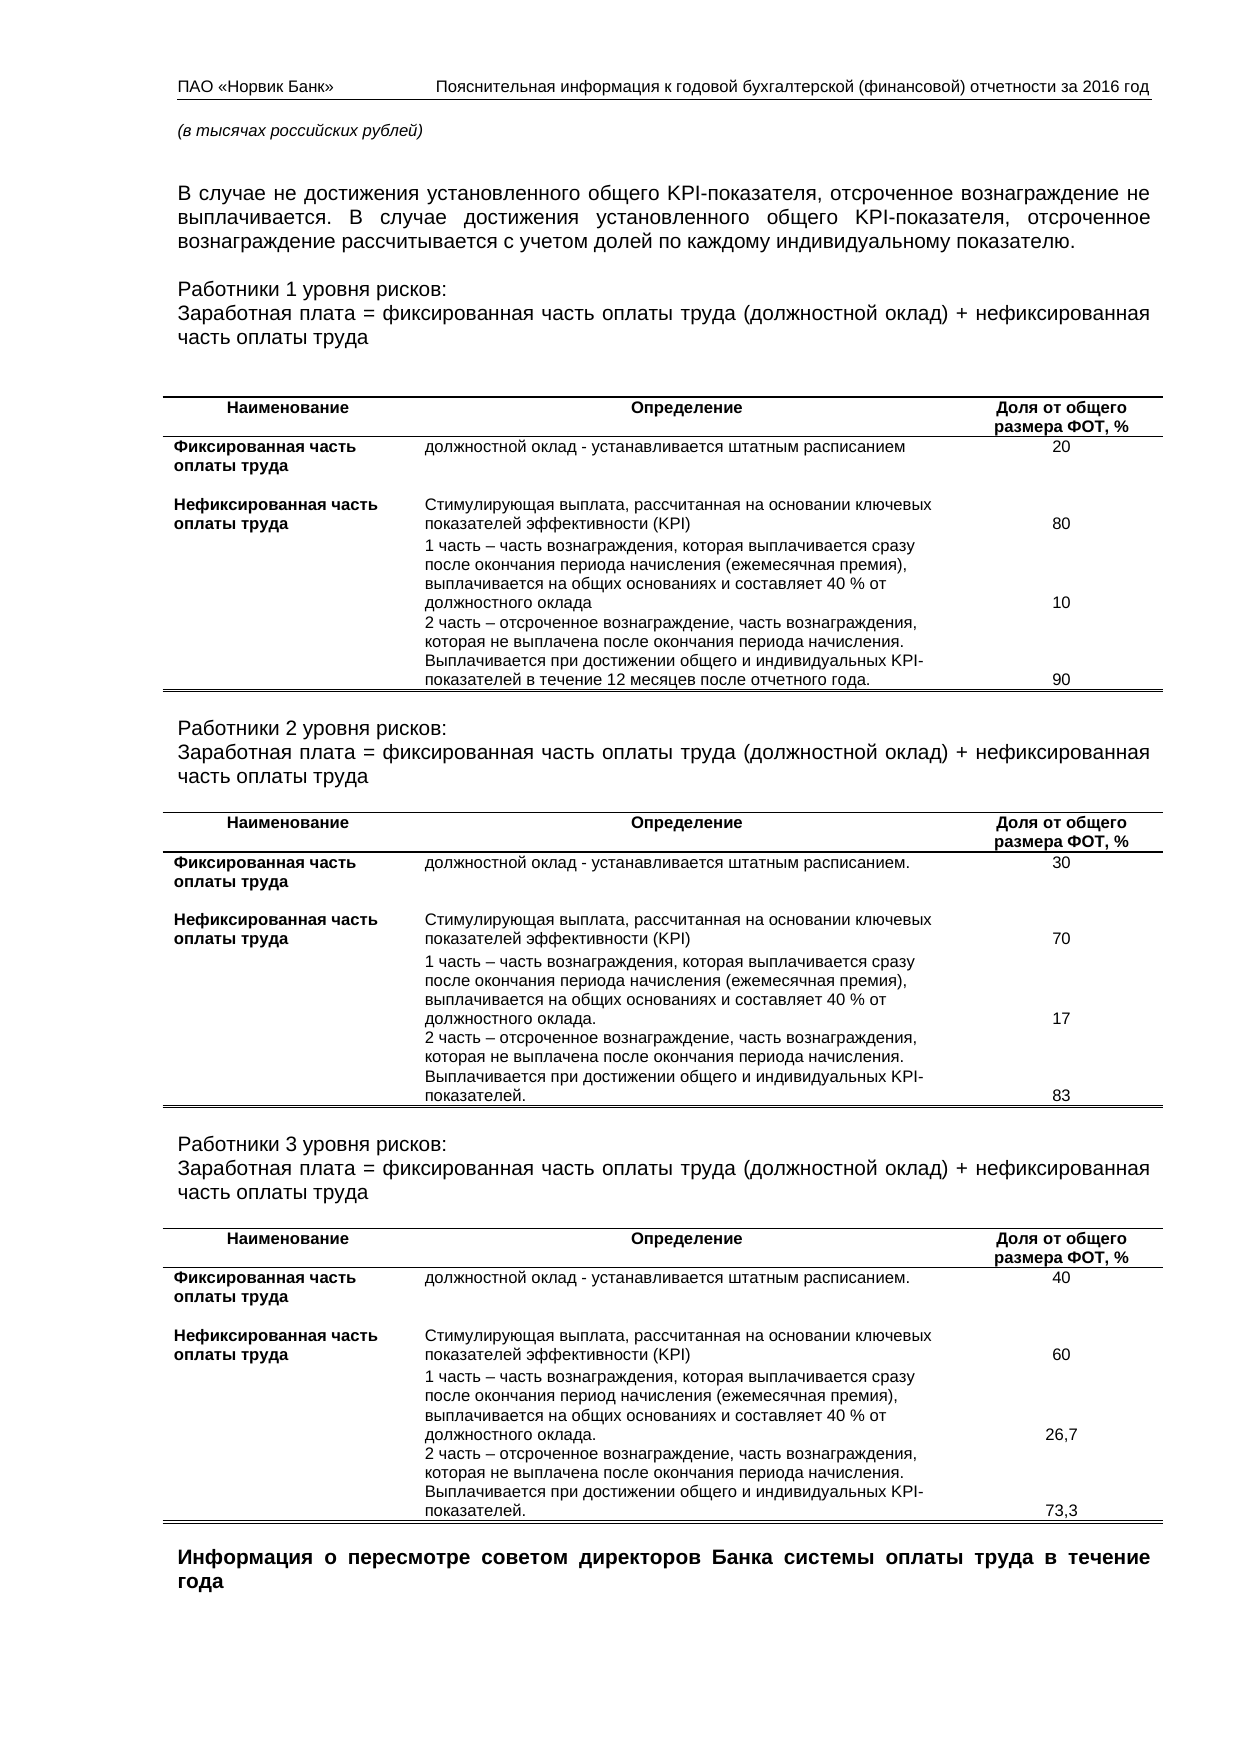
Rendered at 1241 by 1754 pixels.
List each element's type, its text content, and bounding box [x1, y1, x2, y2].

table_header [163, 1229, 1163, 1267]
text Заработная плата = фиксированная часть оплаты труда (должностной оклад) + нефиксированная часть оплаты труда [177, 301, 1152, 348]
text Работники 2 уровня рисков: [177, 716, 1152, 740]
text Работники 1 уровня рисков: [177, 277, 1152, 301]
text Заработная плата = фиксированная часть оплаты труда (должностной оклад) + нефиксированная часть оплаты труда [177, 740, 1152, 788]
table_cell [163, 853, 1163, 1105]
subtitle Информация о пересмотре советом директоров Банка системы оплаты труда в течение года [177, 1545, 1152, 1593]
text Работники 3 уровня рисков: [177, 1132, 1152, 1156]
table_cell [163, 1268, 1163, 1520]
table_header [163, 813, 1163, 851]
text Заработная плата = фиксированная часть оплаты труда (должностной оклад) + нефиксированная часть оплаты труда [177, 1156, 1152, 1204]
text В случае не достижения установленного общего KPI-показателя, отсроченное вознаграждение не выплачивается. В случае достижения установленного общего KPI-показателя, отсроченное вознаграждение рассчитывается с учетом долей по каждому индивидуальному показателю. [177, 181, 1152, 253]
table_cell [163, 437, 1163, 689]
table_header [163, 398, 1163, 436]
